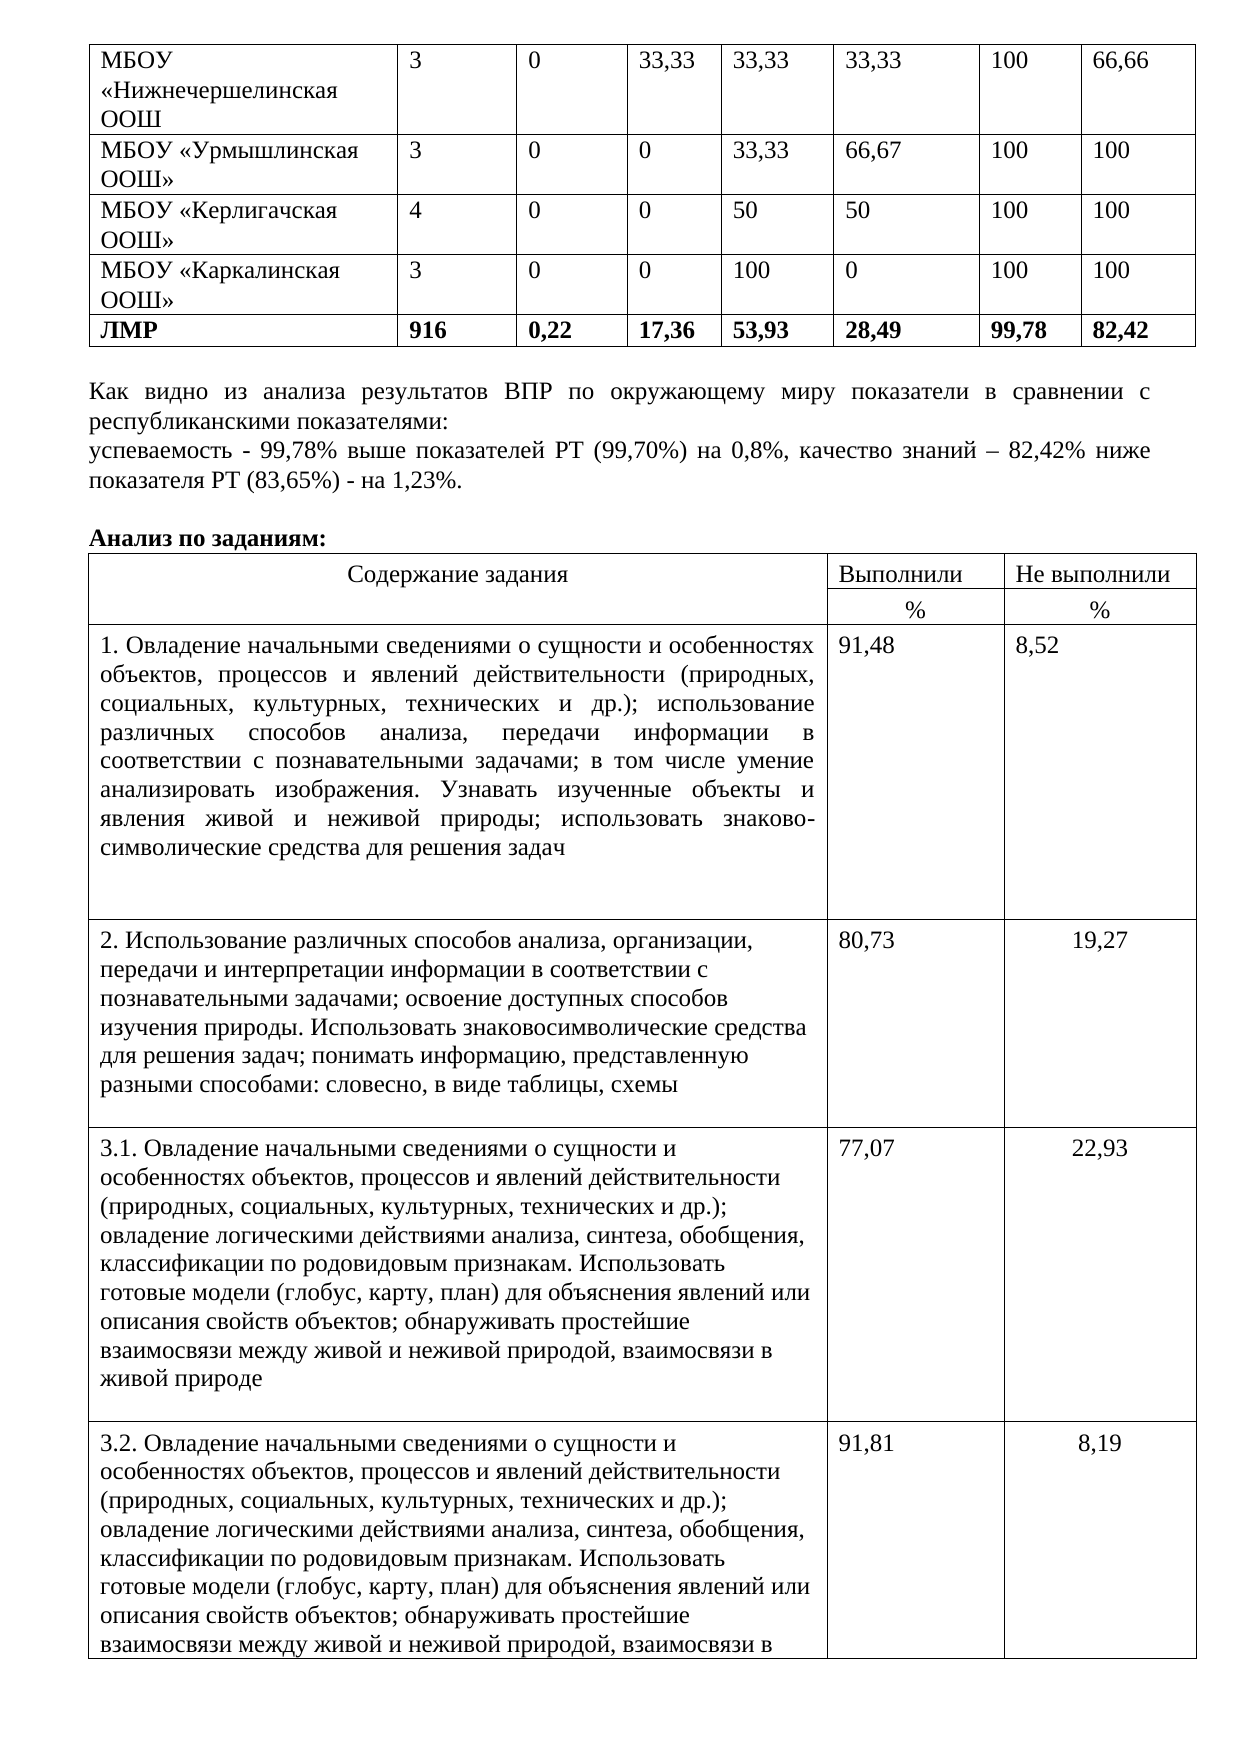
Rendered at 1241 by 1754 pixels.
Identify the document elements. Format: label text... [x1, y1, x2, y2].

table_cell 0,22 [517, 315, 627, 346]
table_cell 8,19 [1005, 1422, 1196, 1658]
table_cell % [828, 589, 1004, 624]
table_cell 0 [517, 135, 627, 194]
table_cell 17,36 [628, 315, 721, 346]
table_cell 0 [517, 45, 627, 134]
table_cell 19,27 [1005, 920, 1196, 1127]
table_cell 66,67 [834, 135, 979, 194]
table_cell 82,42 [1082, 315, 1195, 346]
table_cell 0 [628, 255, 721, 314]
table_cell 50 [722, 195, 833, 254]
table_cell 77,07 [828, 1128, 1004, 1421]
table_cell 91,81 [828, 1422, 1004, 1658]
table_cell 33,33 [722, 135, 833, 194]
table_cell 100 [980, 45, 1081, 134]
table_cell 91,48 [828, 625, 1004, 919]
table_cell 3.1. Овладение начальными сведениями о сущности и особенностях объектов, процессов и явлений действительности (природных, социальных, культурных, технических и др.); овладение логическими действиями анализа, синтеза, обобщения, классификации по родовидовым признакам. Использовать готовые модели (глобус, карту, план) для объяснения явлений или описания свойств объектов; обнаруживать простейшие взаимосвязи между живой и неживой природой, взаимосвязи в живой природе [89, 1128, 827, 1421]
table_cell 80,73 [828, 920, 1004, 1127]
table_cell 0 [517, 255, 627, 314]
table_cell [89, 1422, 827, 1658]
table_cell 33,33 [628, 45, 721, 134]
text Анализ по заданиям: [89, 523, 1152, 552]
table_cell 28,49 [834, 315, 979, 346]
table_cell 66,66 [1082, 45, 1195, 134]
table_cell 99,78 [980, 315, 1081, 346]
table_cell 100 [722, 255, 833, 314]
table_cell 33,33 [722, 45, 833, 134]
table_cell ЛМР [90, 315, 397, 346]
table_cell 8,52 [1005, 625, 1196, 919]
table_cell МБОУ «Нижнечершелинская ООШ [90, 45, 397, 134]
table_cell 2. Использование различных способов анализа, организации, передачи и интерпретации информации в соответствии с познавательными задачами; освоение доступных способов изучения природы. Использовать знаковосимволические средства для решения задач; понимать информацию, представленную разными способами: словесно, в виде таблицы, схемы [89, 920, 827, 1127]
table_cell 22,93 [1005, 1128, 1196, 1421]
table_cell МБОУ «Керлигачская ООШ» [90, 195, 397, 254]
table_cell 1. Овладение начальными сведениями о сущности и особенностях объектов, процессов и явлений действительности (природных, социальных, культурных, технических и др.); использование различных способов анализа, передачи информации в соответствии с познавательными задачами; в том числе умение анализировать изображения. Узнавать изученные объекты и явления живой и неживой природы; использовать знаковосимволические средства для решения задач [89, 625, 827, 919]
table_cell 0 [517, 195, 627, 254]
table_cell 50 [834, 195, 979, 254]
text Как видно из анализа результатов ВПР по окружающему миру показатели в сравнении с республиканскими показателями: [89, 376, 1152, 434]
table_cell 0 [628, 135, 721, 194]
table_cell 4 [398, 195, 516, 254]
table_cell 100 [1082, 135, 1195, 194]
table_cell 100 [1082, 195, 1195, 254]
table_cell 0 [628, 195, 721, 254]
table_cell МБОУ «Каркалинская ООШ» [90, 255, 397, 314]
table_cell % [1005, 589, 1196, 624]
table_cell 0 [834, 255, 979, 314]
table_header Выполнили [828, 554, 1004, 588]
table_cell 100 [980, 255, 1081, 314]
table_cell 33,33 [834, 45, 979, 134]
table_cell 3 [398, 255, 516, 314]
table_header Не выполнили [1005, 554, 1196, 588]
table_cell 100 [980, 195, 1081, 254]
text успеваемость - 99,78% выше показателей РТ (99,70%) на 0,8%, качество знаний – 82,42% ниже показателя РТ (83,65%) - на 1,23%. [89, 435, 1152, 494]
table_cell 3 [398, 45, 516, 134]
table_cell 53,93 [722, 315, 833, 346]
table_cell 100 [1082, 255, 1195, 314]
table_cell 3 [398, 135, 516, 194]
table_cell 916 [398, 315, 516, 346]
table_header Содержание задания [89, 554, 827, 624]
table_cell 100 [980, 135, 1081, 194]
table_cell МБОУ «Урмышлинская ООШ» [90, 135, 397, 194]
